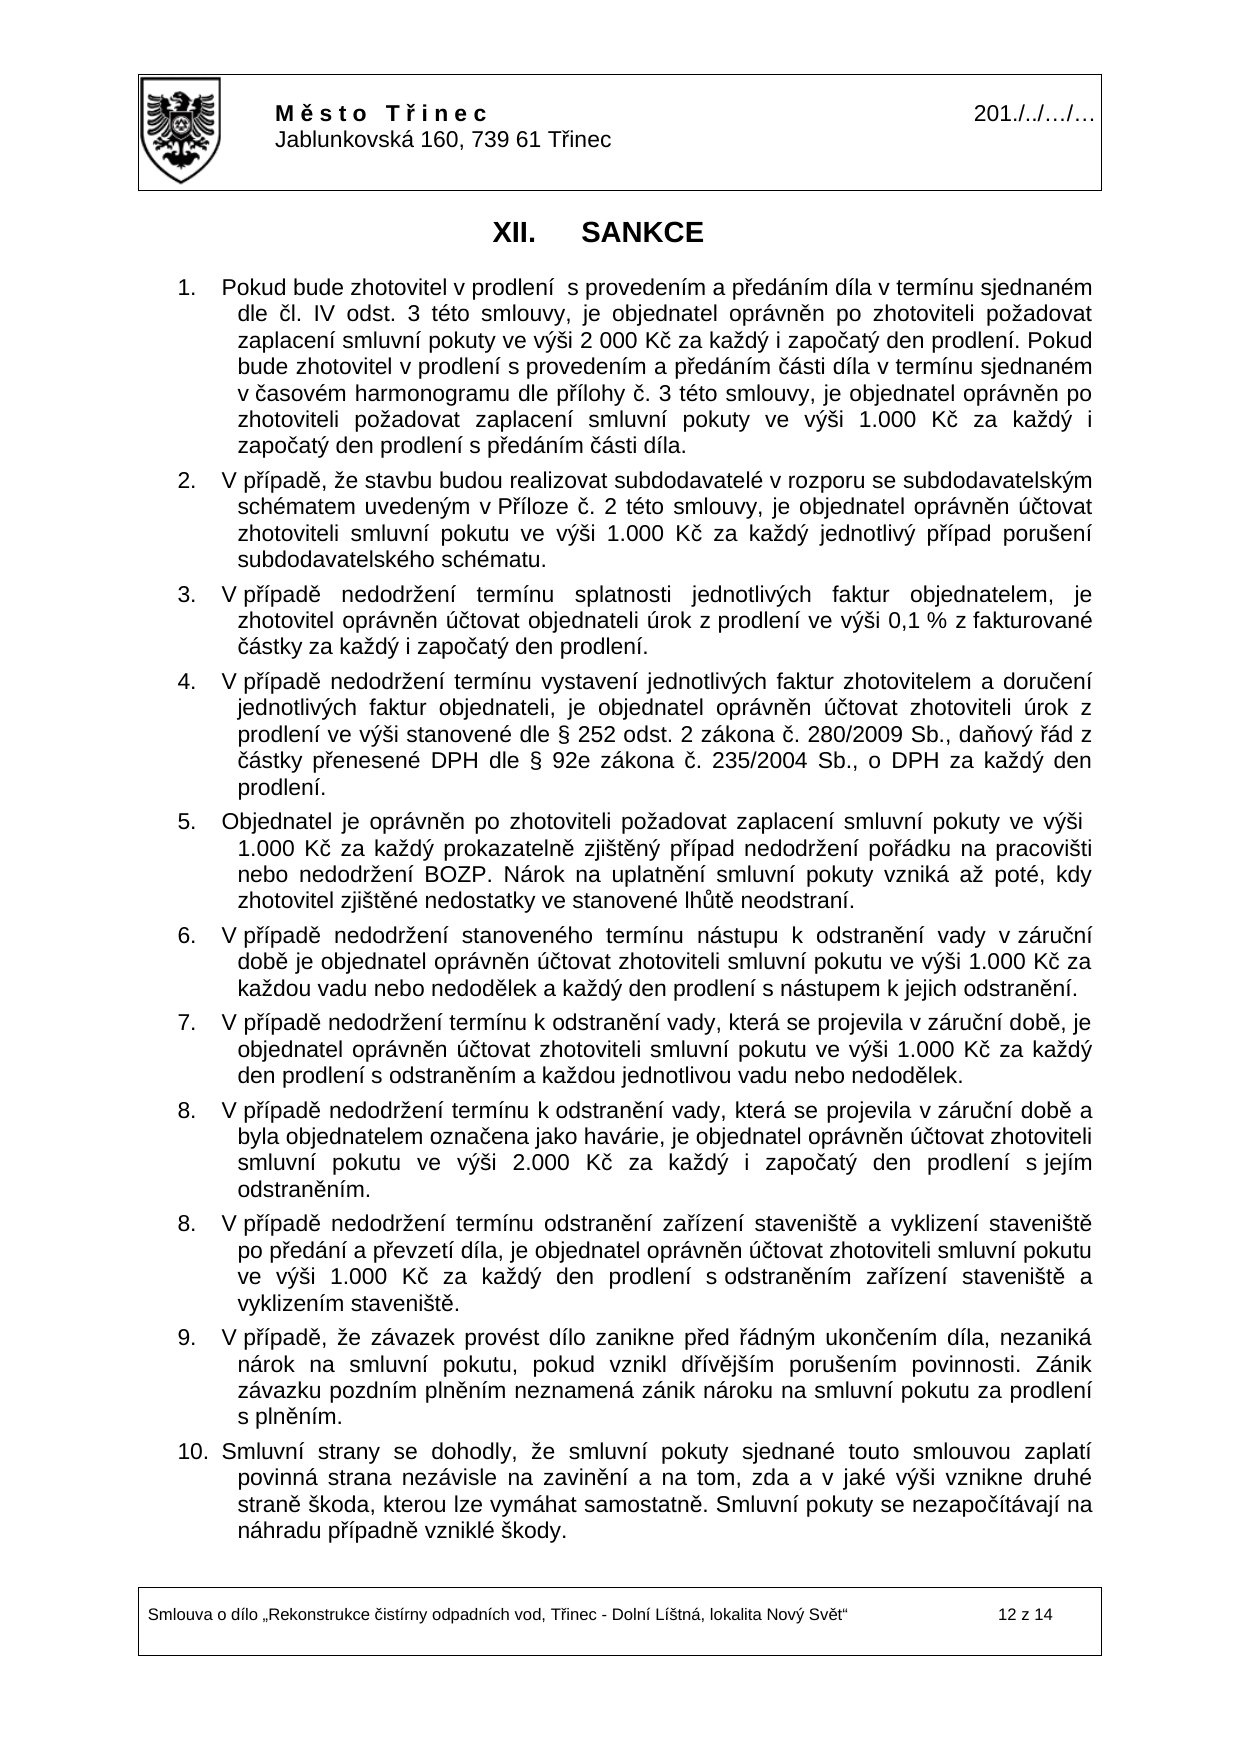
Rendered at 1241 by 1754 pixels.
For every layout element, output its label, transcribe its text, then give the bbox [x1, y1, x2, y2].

subtitle 1. Pokud bude zhotovitel v prodlení s provedením a předáním díla v termínu sjednaném dle čl. IV odst. 3 této smlouvy, je objednatel oprávněn po zhotoviteli požadovat zaplacení smluvní pokuty ve výši 2 000 Kč za každý i započatý den prodlení. Pokud bude zhotovitel v prodlení s provedením a předáním části díla v termínu sjednaném v časovém harmonogramu dle přílohy č. 3 této smlouvy, je objednatel oprávněn po zhotoviteli požadovat zaplacení smluvní pokuty ve výši 1.000 Kč za každý i započatý den prodlení s předáním části díla. [177, 274, 1093, 458]
subtitle 9. V případě, že závazek provést dílo zanikne před řádným ukončením díla, nezaniká nárok na smluvní pokutu, pokud vznikl dřívějším porušením povinnosti. Zánik závazku pozdním plněním neznamená zánik nároku na smluvní pokutu za prodlení s plněním. [177, 1324, 1093, 1429]
subtitle 8. V případě nedodržení termínu odstranění zařízení staveniště a vyklizení staveniště po předání a převzetí díla, je objednatel oprávněn účtovat zhotoviteli smluvní pokutu ve výši 1.000 Kč za každý den prodlení s odstraněním zařízení staveniště a vyklizením staveniště. [177, 1210, 1093, 1316]
subtitle 7. V případě nedodržení termínu k odstranění vady, která se projevila v záruční době, je objednatel oprávněn účtovat zhotoviteli smluvní pokutu ve výši 1.000 Kč za každý den prodlení s odstraněním a každou jednotlivou vadu nebo nedodělek. [177, 1009, 1093, 1088]
subtitle SANKCE [148, 216, 1093, 249]
subtitle 10. Smluvní strany se dohodly, že smluvní pokuty sjednané touto smlouvou zaplatí povinná strana nezávisle na zavinění a na tom, zda a v jaké výši vznikne druhé straně škoda, kterou lze vymáhat samostatně. Smluvní pokuty se nezapočítávají na náhradu případně vzniklé škody. [177, 1438, 1093, 1543]
subtitle 3. V případě nedodržení termínu splatnosti jednotlivých faktur objednatelem, je zhotovitel oprávněn účtovat objednateli úrok z prodlení ve výši 0,1 % z fakturované částky za každý i započatý den prodlení. [177, 581, 1093, 660]
subtitle 8. V případě nedodržení termínu k odstranění vady, která se projevila v záruční době a byla objednatelem označena jako havárie, je objednatel oprávněn účtovat zhotoviteli smluvní pokutu ve výši 2.000 Kč za každý i započatý den prodlení s jejím odstraněním. [177, 1097, 1093, 1202]
subtitle 5. Objednatel je oprávněn po zhotoviteli požadovat zaplacení smluvní pokuty ve výši 1.000 Kč za každý prokazatelně zjištěný případ nedodržení pořádku na pracovišti nebo nedodržení BOZP. Nárok na uplatnění smluvní pokuty vzniká až poté, kdy zhotovitel zjištěné nedostatky ve stanovené lhůtě neodstraní. [177, 808, 1093, 913]
subtitle 2. V případě, že stavbu budou realizovat subdodavatelé v rozporu se subdodavatelským schématem uvedeným v Příloze č. 2 této smlouvy, je objednatel oprávněn účtovat zhotoviteli smluvní pokutu ve výši 1.000 Kč za každý jednotlivý případ porušení subdodavatelského schématu. [177, 467, 1093, 572]
subtitle 6. V případě nedodržení stanoveného termínu nástupu k odstranění vady v záruční době je objednatel oprávněn účtovat zhotoviteli smluvní pokutu ve výši 1.000 Kč za každou vadu nebo nedodělek a každý den prodlení s nástupem k jejich odstranění. [177, 922, 1093, 1001]
subtitle 4. V případě nedodržení termínu vystavení jednotlivých faktur zhotovitelem a doručení jednotlivých faktur objednateli, je objednatel oprávněn účtovat zhotoviteli úrok z prodlení ve výši stanovené dle § 252 odst. 2 zákona č. 280/2009 Sb., daňový řád z částky přenesené DPH dle § 92e zákona č. 235/2004 Sb., o DPH za každý den prodlení. [177, 668, 1093, 800]
